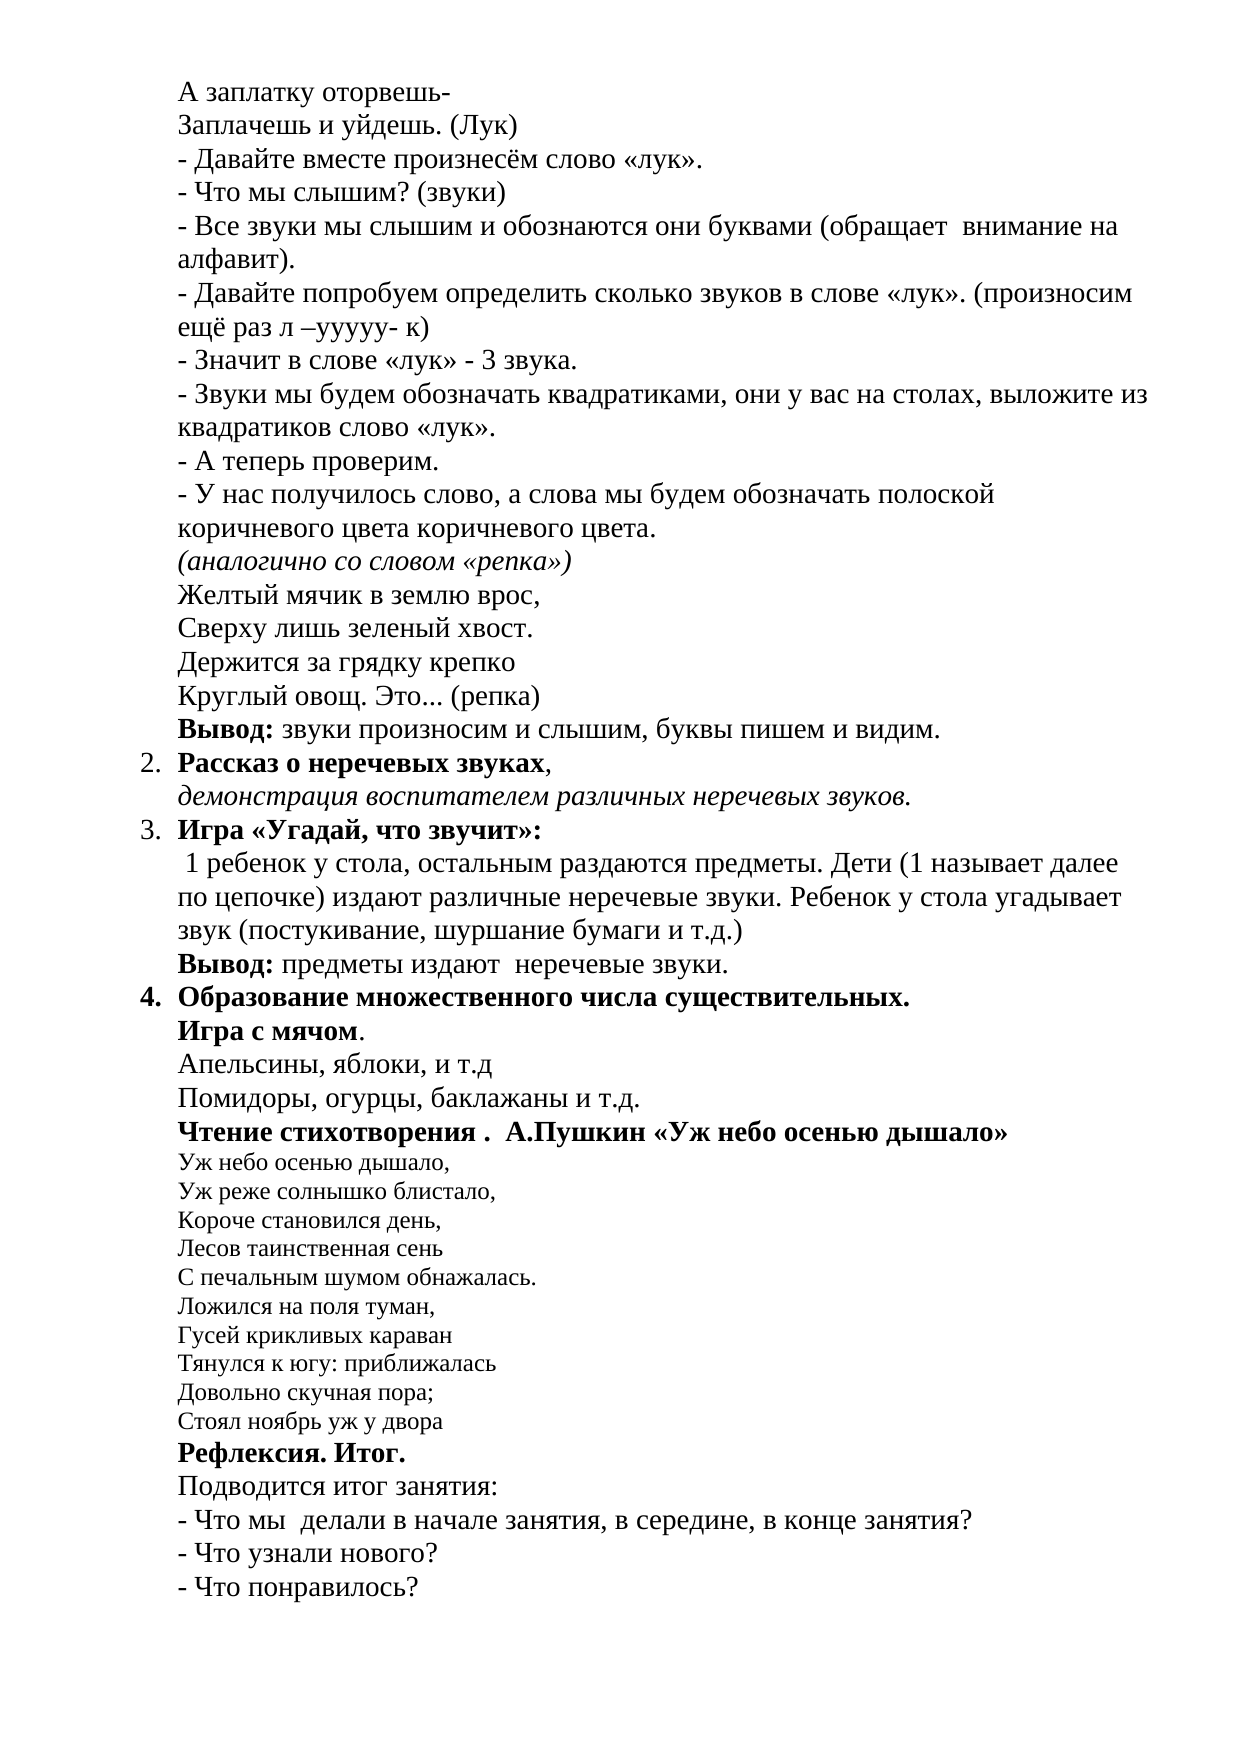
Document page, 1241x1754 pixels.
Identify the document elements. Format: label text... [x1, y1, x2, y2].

text Сверху лишь зеленый хвост. [177, 611, 1152, 644]
text Апельсины, яблоки, и т.д [177, 1047, 1152, 1080]
text Рефлексия. Итог. [177, 1435, 1152, 1468]
text - Что узнали нового? [177, 1535, 1152, 1569]
text - Звуки мы будем обозначать квадратиками, они у вас на столах, выложите из квадратиков слово «лук». [177, 376, 1152, 443]
text (аналогично со словом «репка») [177, 543, 1152, 577]
text - Все звуки мы слышим и обознаются они буквами (обращает внимание на алфавит). [177, 208, 1152, 275]
text - У нас получилось слово, а слова мы будем обозначать полоской коричневого цвета коричневого цвета. [177, 476, 1152, 543]
list Образование множественного числа существительных. [140, 979, 1152, 1013]
text Держится за грядку крепко [177, 644, 1152, 678]
text Круглый овощ. Это... (репка) [177, 678, 1152, 711]
text Вывод: звуки произносим и слышим, буквы пишем и видим. [177, 711, 1152, 745]
text - Давайте попробуем определить сколько звуков в слове «лук». (произносим ещё раз л –ууууу- к) [177, 275, 1152, 342]
text - Давайте вместе произнесём слово «лук». [177, 141, 1152, 174]
text Игра с мячом. [177, 1013, 1152, 1047]
text А заплатку оторвешь- [177, 74, 1152, 107]
text Помидоры, огурцы, баклажаны и т.д. [177, 1080, 1152, 1114]
text - Значит в слове «лук» - 3 звука. [177, 342, 1152, 376]
text демонстрация воспитателем различных неречевых звуков. [177, 778, 1152, 812]
list Игра «Угадай, что звучит»: [140, 812, 1152, 845]
text Чтение стихотворения . А.Пушкин «Уж небо осенью дышало» [177, 1114, 1152, 1147]
text 1 ребенок у стола, остальным раздаются предметы. Дети (1 называет далее по цепочке) издают различные неречевые звуки. Ребенок у стола угадывает звук (постукивание, шуршание бумаги и т.д.) [177, 845, 1152, 946]
text - Что понравилось? [177, 1569, 1152, 1602]
text Желтый мячик в землю врос, [177, 577, 1152, 611]
text Уж небо осенью дышало, Уж реже солнышко блистало, Короче становился день, Лесов таинственная сень С печальным шумом обнажалась. Ложился на поля туман, Гусей крикливых караван Тянулся к югу: приближалась Довольно скучная пора; Стоял ноябрь уж у двора [177, 1147, 1152, 1435]
text - Что мы слышим? (звуки) [177, 174, 1152, 208]
list Рассказ о неречевых звуках, [140, 745, 1152, 778]
text Вывод: предметы издают неречевые звуки. [177, 946, 1152, 979]
text - Что мы делали в начале занятия, в середине, в конце занятия? [177, 1502, 1152, 1535]
text Заплачешь и уйдешь. (Лук) [177, 107, 1152, 141]
text Подводится итог занятия: [177, 1468, 1152, 1502]
text - А теперь проверим. [177, 443, 1152, 476]
